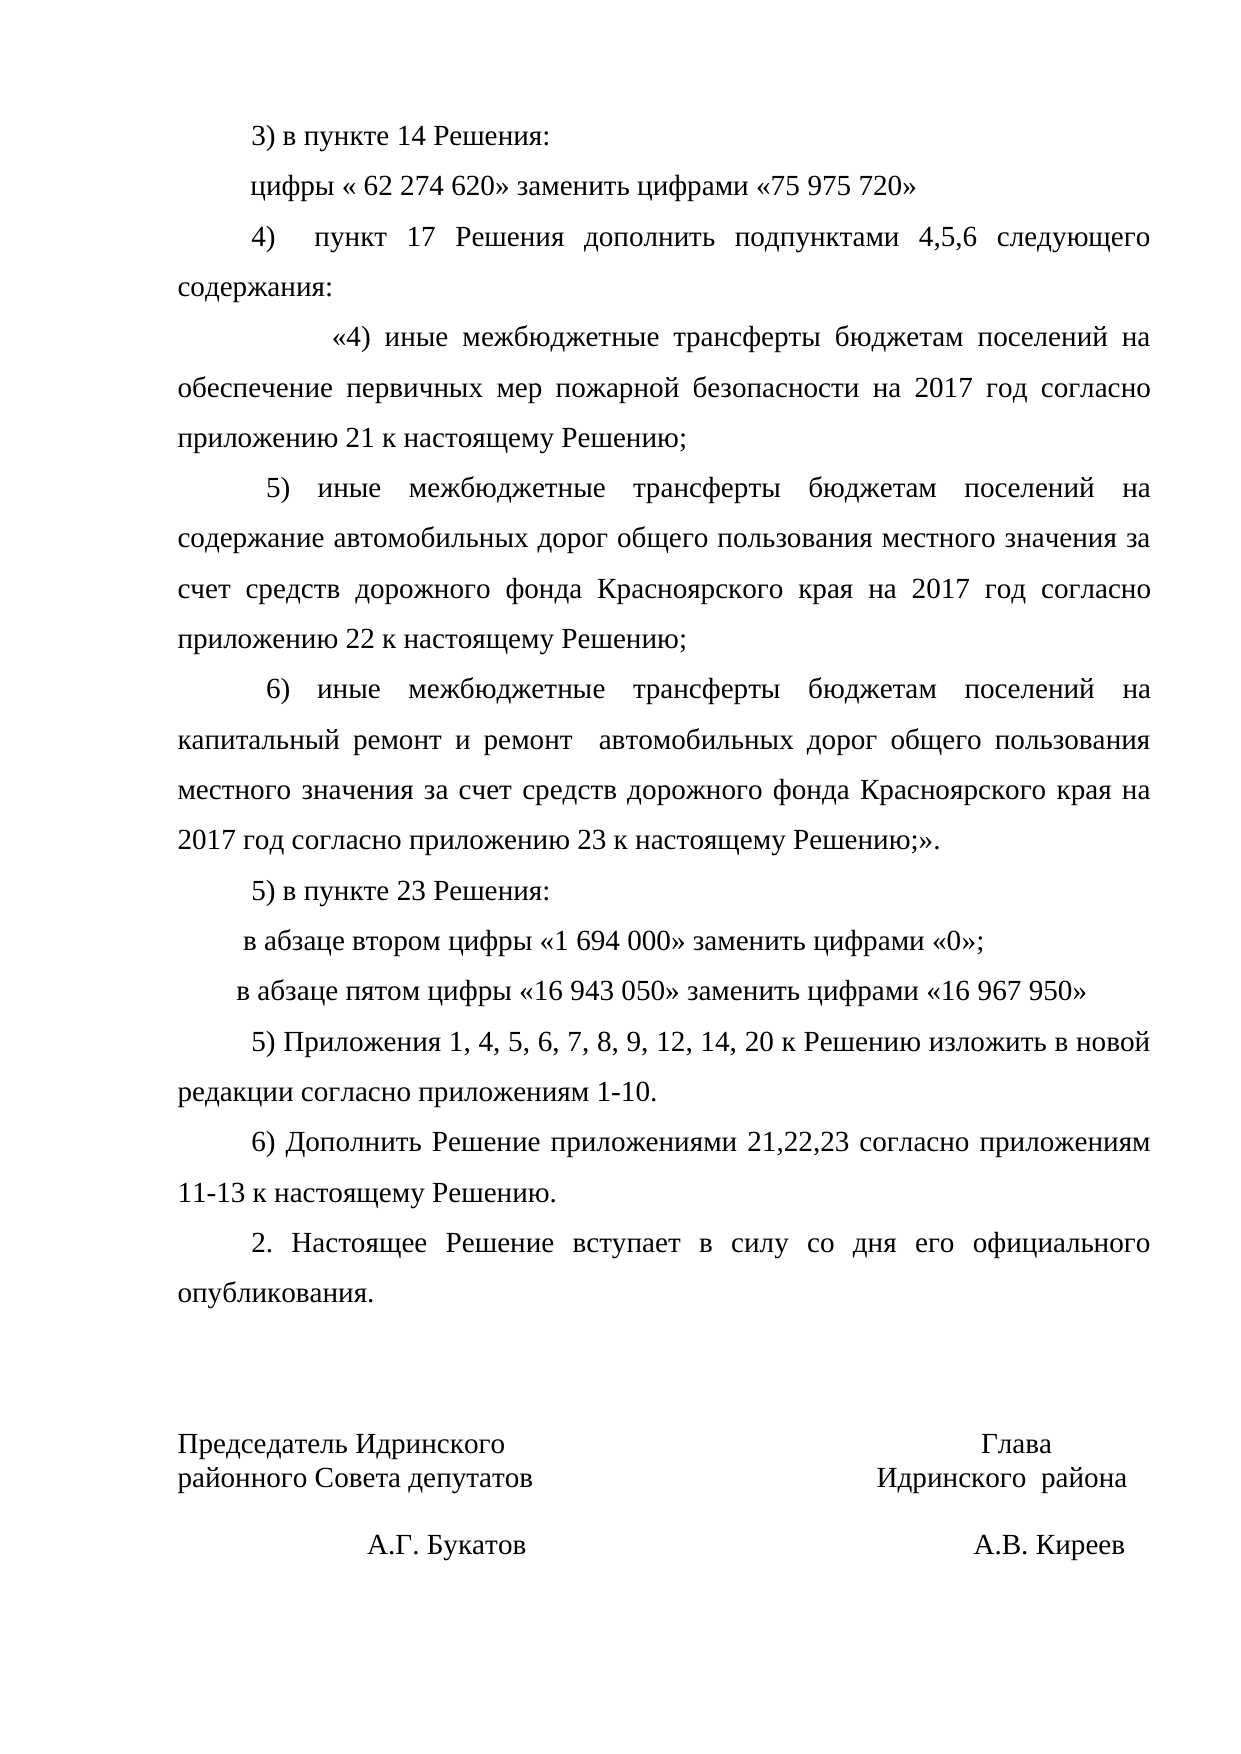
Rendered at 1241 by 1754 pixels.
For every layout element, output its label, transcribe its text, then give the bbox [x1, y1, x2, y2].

text 6) Дополнить Решение приложениями 21,22,23 согласно приложениям 11-13 к настоящему Решению. [177, 1124, 1152, 1208]
text в абзаце втором цифры «1 694 000» заменить цифрами «0»; [177, 923, 1152, 957]
text «4) иные межбюджетные трансферты бюджетам поселений на обеспечение первичных мер пожарной безопасности на 2017 год согласно приложению 21 к настоящему Решению; [177, 319, 1152, 453]
text в абзаце пятом цифры «16 943 050» заменить цифрами «16 967 950» [177, 973, 1152, 1007]
text 2. Настоящее Решение вступает в силу со дня его официального опубликования. [177, 1225, 1152, 1309]
table_header Председатель Идринского районного Совета депутатов А.Г. Букатов [166, 1426, 653, 1594]
text цифры « 62 274 620» заменить цифрами «75 975 720» [177, 168, 1152, 202]
text 4) пункт 17 Решения дополнить подпунктами 4,5,6 следующего содержания: [177, 219, 1152, 303]
text 3) в пункте 14 Решения: [177, 118, 1152, 152]
text 5) Приложения 1, 4, 5, 6, 7, 8, 9, 12, 14, 20 к Решению изложить в новой редакции согласно приложениям 1-10. [177, 1024, 1152, 1108]
text 5) в пункте 23 Решения: [177, 873, 1152, 906]
table_header Глава Идринского района А.В. Киреев [653, 1426, 1139, 1594]
text 5) иные межбюджетные трансферты бюджетам поселений на содержание автомобильных дорог общего пользования местного значения за счет средств дорожного фонда Красноярского края на 2017 год согласно приложению 22 к настоящему Решению; [177, 470, 1152, 655]
text 6) иные межбюджетные трансферты бюджетам поселений на капитальный ремонт и ремонт автомобильных дорог общего пользования местного значения за счет средств дорожного фонда Красноярского края на 2017 год согласно приложению 23 к настоящему Решению;». [177, 672, 1152, 856]
